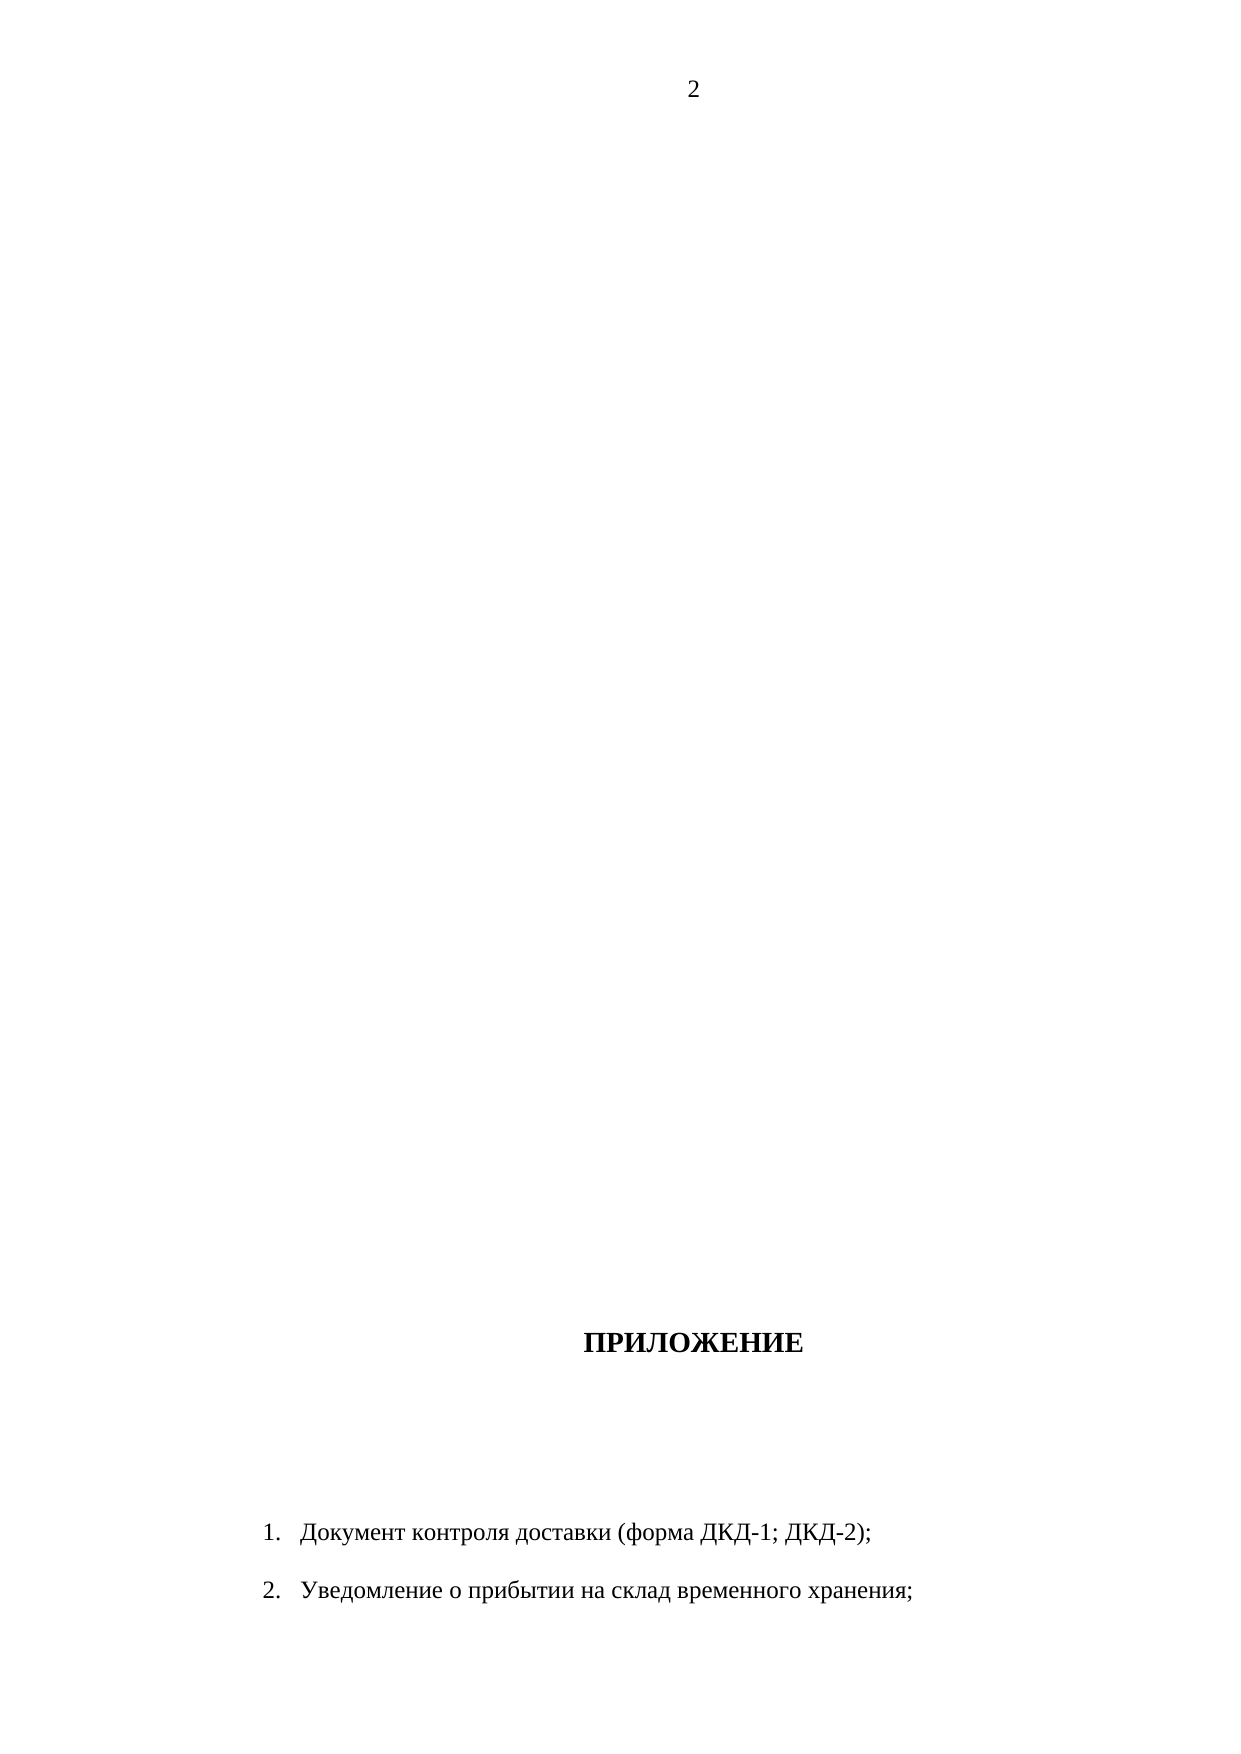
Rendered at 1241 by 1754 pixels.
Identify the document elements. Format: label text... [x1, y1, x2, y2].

list Уведомление о прибытии на склад временного хранения; [262, 1575, 1181, 1603]
list Документ контроля доставки (форма ДКД-1; ДКД-2); [262, 1517, 1181, 1546]
text ПРИЛОЖЕНИЕ [206, 1326, 1181, 1359]
